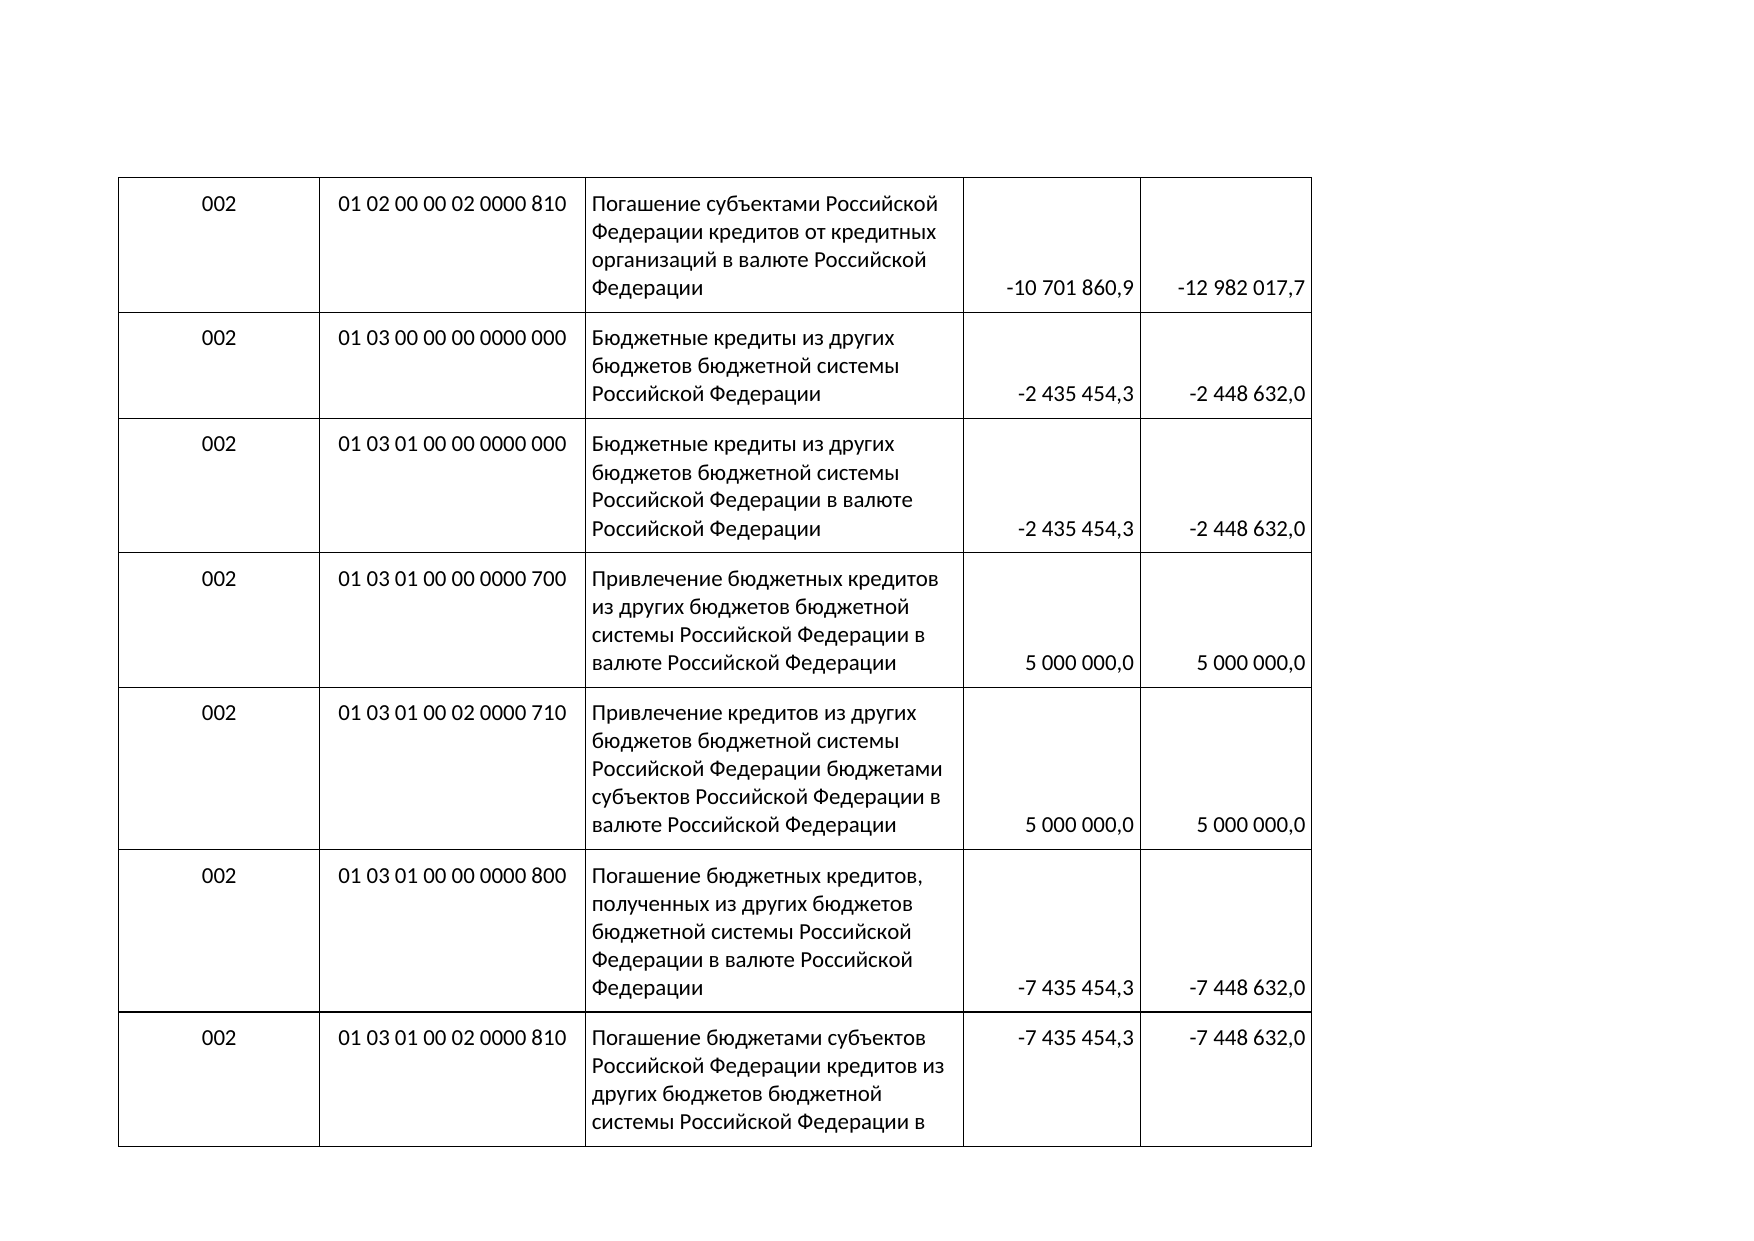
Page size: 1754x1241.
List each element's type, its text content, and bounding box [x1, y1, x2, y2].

table_cell -2 448 632,0 [1141, 419, 1311, 552]
table_cell -7 448 632,0 [1141, 1013, 1311, 1146]
table_cell 01 03 01 00 00 0000 800 [320, 850, 585, 1011]
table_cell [320, 1013, 585, 1146]
table_cell Бюджетные кредиты из других бюджетов бюджетной системы Российской Федерации в валюте Российской Федерации [586, 419, 963, 552]
table_cell 002 [119, 178, 319, 312]
table_cell 01 02 00 00 02 0000 810 [320, 178, 585, 312]
table_cell -2 435 454,3 [964, 313, 1140, 418]
table_cell 002 [119, 553, 319, 687]
table_cell 5 000 000,0 [964, 553, 1140, 687]
table_cell -7 435 454,3 [964, 1013, 1140, 1146]
table_cell 01 03 01 00 00 0000 700 [320, 553, 585, 687]
table_cell 5 000 000,0 [1141, 553, 1311, 687]
table_cell -10 701 860,9 [964, 178, 1140, 312]
table_cell Бюджетные кредиты из других бюджетов бюджетной системы Российской Федерации [586, 313, 963, 418]
table_cell Привлечение бюджетных кредитов из других бюджетов бюджетной системы Российской Федерации в валюте Российской Федерации [586, 553, 963, 687]
table_cell 002 [119, 688, 319, 849]
table_cell Привлечение кредитов из других бюджетов бюджетной системы Российской Федерации бюджетами субъектов Российской Федерации в валюте Российской Федерации [586, 688, 963, 849]
table_cell 002 [119, 1013, 319, 1146]
table_cell -2 435 454,3 [964, 419, 1140, 552]
table_cell 01 03 00 00 00 0000 000 [320, 313, 585, 418]
table_cell 5 000 000,0 [1141, 688, 1311, 849]
table_cell -7 435 454,3 [964, 850, 1140, 1011]
table_cell 002 [119, 313, 319, 418]
table_cell -2 448 632,0 [1141, 313, 1311, 418]
table_cell 01 03 01 00 00 0000 000 [320, 419, 585, 552]
table_cell 002 [119, 419, 319, 552]
table_cell Погашение бюджетных кредитов, полученных из других бюджетов бюджетной системы Российской Федерации в валюте Российской Федерации [586, 850, 963, 1011]
table_cell -7 448 632,0 [1141, 850, 1311, 1011]
table_cell -12 982 017,7 [1141, 178, 1311, 312]
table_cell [586, 1013, 963, 1146]
table_cell 5 000 000,0 [964, 688, 1140, 849]
table_cell 01 03 01 00 02 0000 710 [320, 688, 585, 849]
table_cell 002 [119, 850, 319, 1011]
table_cell Погашение субъектами Российской Федерации кредитов от кредитных организаций в валюте Российской Федерации [586, 178, 963, 312]
